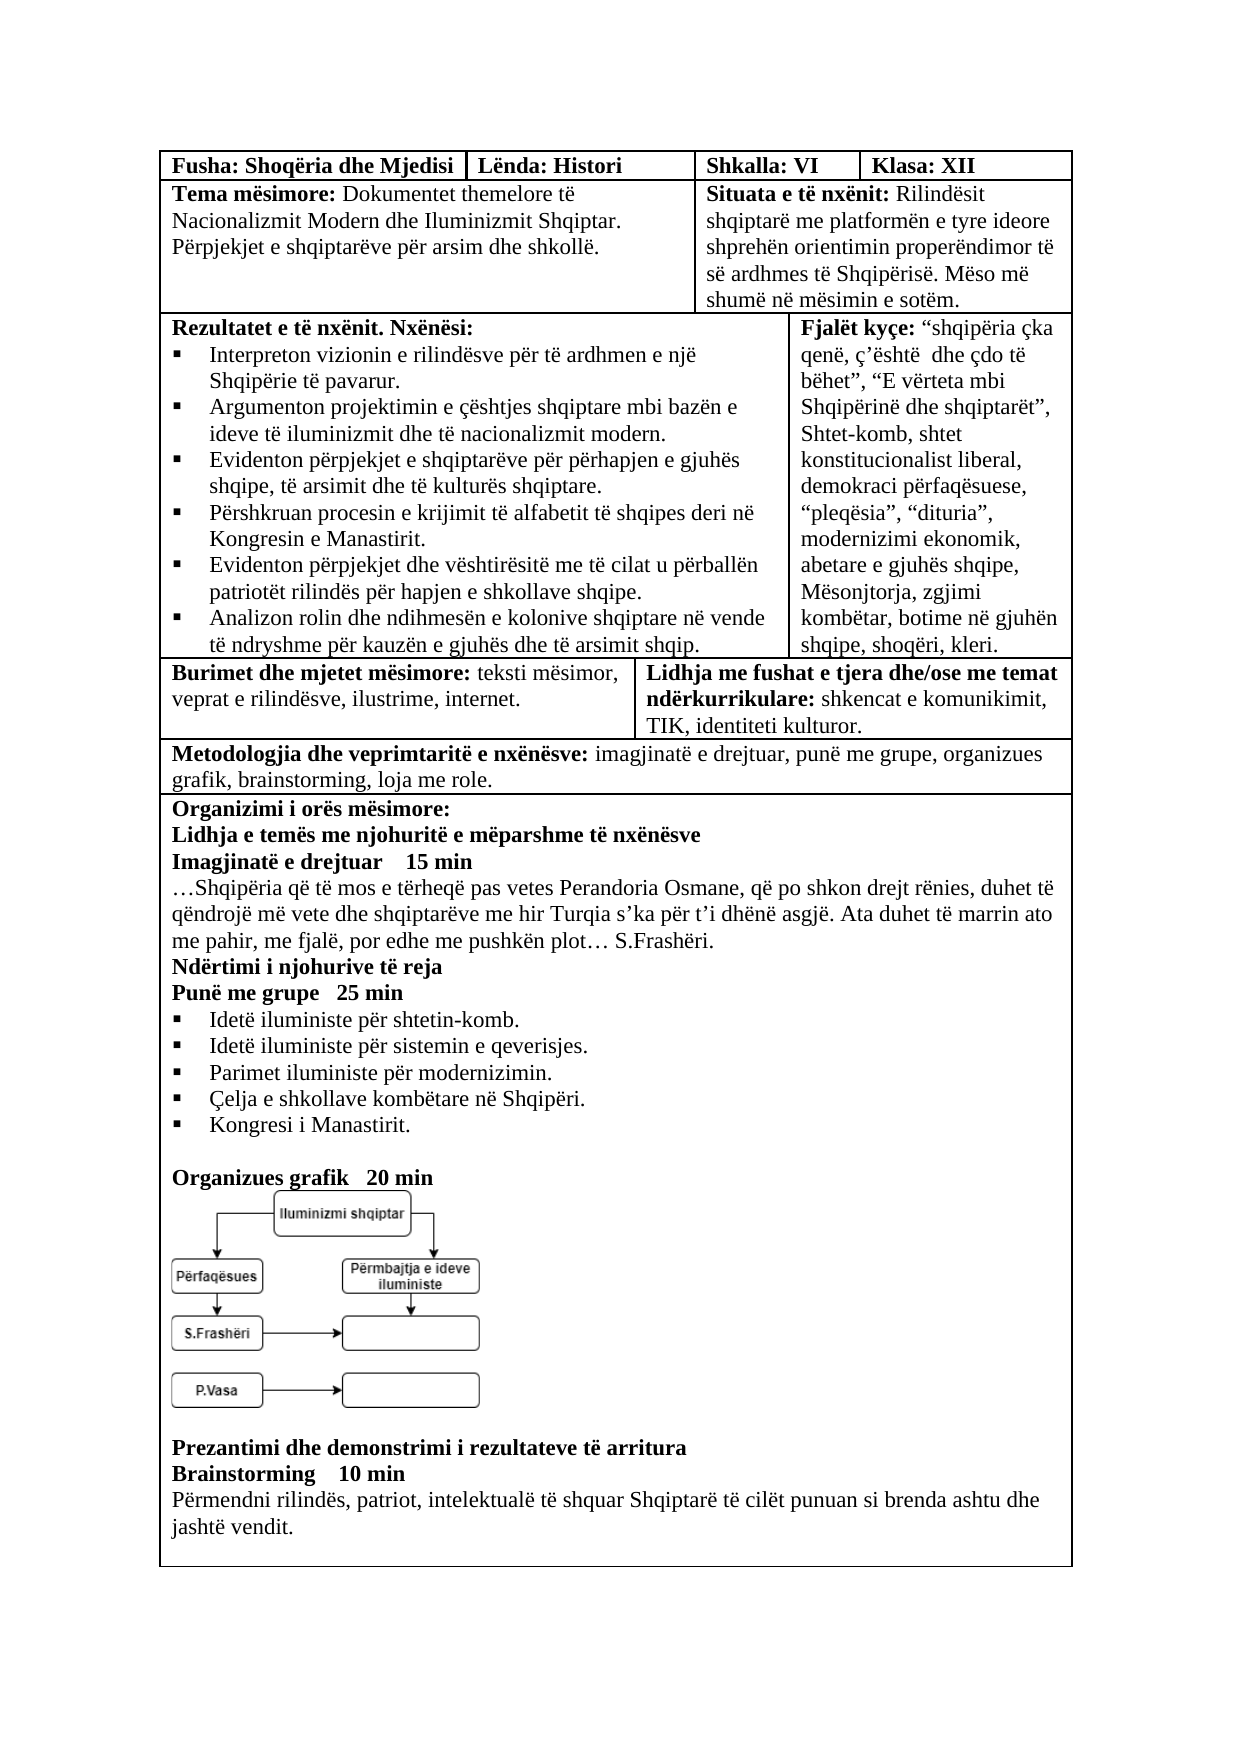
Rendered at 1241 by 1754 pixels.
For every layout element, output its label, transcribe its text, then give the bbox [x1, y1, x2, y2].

table_cell Tema mësimore: Dokumentet themelore të Nacionalizmit Modern dhe Iluminizmit Shqiptar. Përpjekjet e shqiptarëve për arsim dhe shkollë. [161, 181, 694, 312]
table_header Lënda: Histori [468, 152, 694, 178]
table_cell Lidhja me fushat e tjera dhe/ose me temat ndërkurrikulare: shkencat e komunikimit, TIK, identiteti kulturor. [636, 659, 1071, 738]
picture [171, 1190, 480, 1408]
table_cell Fjalët kyçe: “shqipëria çka qenë, ç’është dhe çdo të bëhet”, “E vërteta mbi Shqipërinë dhe shqiptarët”, Shtet-komb, shtet konstitucionalist liberal, demokraci përfaqësuese, “pleqësia”, “dituria”, modernizimi ekonomik, abetare e gjuhës shqipe, Mësonjtorja, zgjimi kombëtar, botime në gjuhën shqipe, shoqëri, kleri. [790, 314, 1071, 657]
table_cell Burimet dhe mjetet mësimore: teksti mësimor, veprat e rilindësve, ilustrime, internet. [161, 659, 634, 738]
table_cell Rezultatet e të nxënit. Nxënësi: Interpreton vizionin e rilindësve për të ardhmen e një Shqipërie të pavarur. Argumenton projektimin e çështjes shqiptare mbi bazën e ideve të iluminizmit dhe të nacionalizmit modern. Evidenton përpjekjet e shqiptarëve për përhapjen e gjuhës shqipe, të arsimit dhe të kulturës shqiptare. Përshkruan procesin e krijimit të alfabetit të shqipes deri në Kongresin e Manastirit. Evidenton përpjekjet dhe vështirësitë me të cilat u përballën patriotët rilindës për hapjen e shkollave shqipe. Analizon rolin dhe ndihmesën e kolonive shqiptare në vende të ndryshme për kauzën e gjuhës dhe të arsimit shqip. [161, 314, 788, 657]
table_header Shkalla: VI [696, 152, 859, 178]
table_header Klasa: XII [861, 152, 1071, 178]
table_header Fusha: Shoqëria dhe Mjedisi [161, 152, 465, 178]
table_cell Metodologjia dhe veprimtaritë e nxënësve: imagjinatë e drejtuar, punë me grupe, organizues grafik, brainstorming, loja me role. [161, 740, 1071, 793]
table_cell Situata e të nxënit: Rilindësit shqiptarë me platformën e tyre ideore shprehën orientimin properëndimor të së ardhmes të Shqipërisë. Mëso më shumë në mësimin e sotëm. [696, 181, 1071, 312]
table_cell Organizimi i orës mësimore: Lidhja e temës me njohuritë e mëparshme të nxënësve Imagjinatë e drejtuar 15 min …Shqipëria që të mos e tërheqë pas vetes Perandoria Osmane, që po shkon drejt rënies, duhet të qëndrojë më vete dhe shqiptarëve me hir Turqia s’ka për t’i dhënë asgjë. Ata duhet të marrin ato me pahir, me fjalë, por edhe me pushkën plot… S.Frashëri. Ndërtimi i njohurive të reja Punë me grupe 25 min Idetë iluministe për shtetin-komb. Idetë iluministe për sistemin e qeverisjes. Parimet iluministe për modernizimin. Çelja e shkollave kombëtare në Shqipëri. Kongresi i Manastirit. Organizues grafik 20 min Prezantimi dhe demonstrimi i rezultateve të arritura Brainstorming 10 min Përmendni rilindës, patriot, intelektualë të shquar Shqiptarë të cilët punuan si brenda ashtu dhe jashtë vendit. [161, 795, 1071, 1566]
